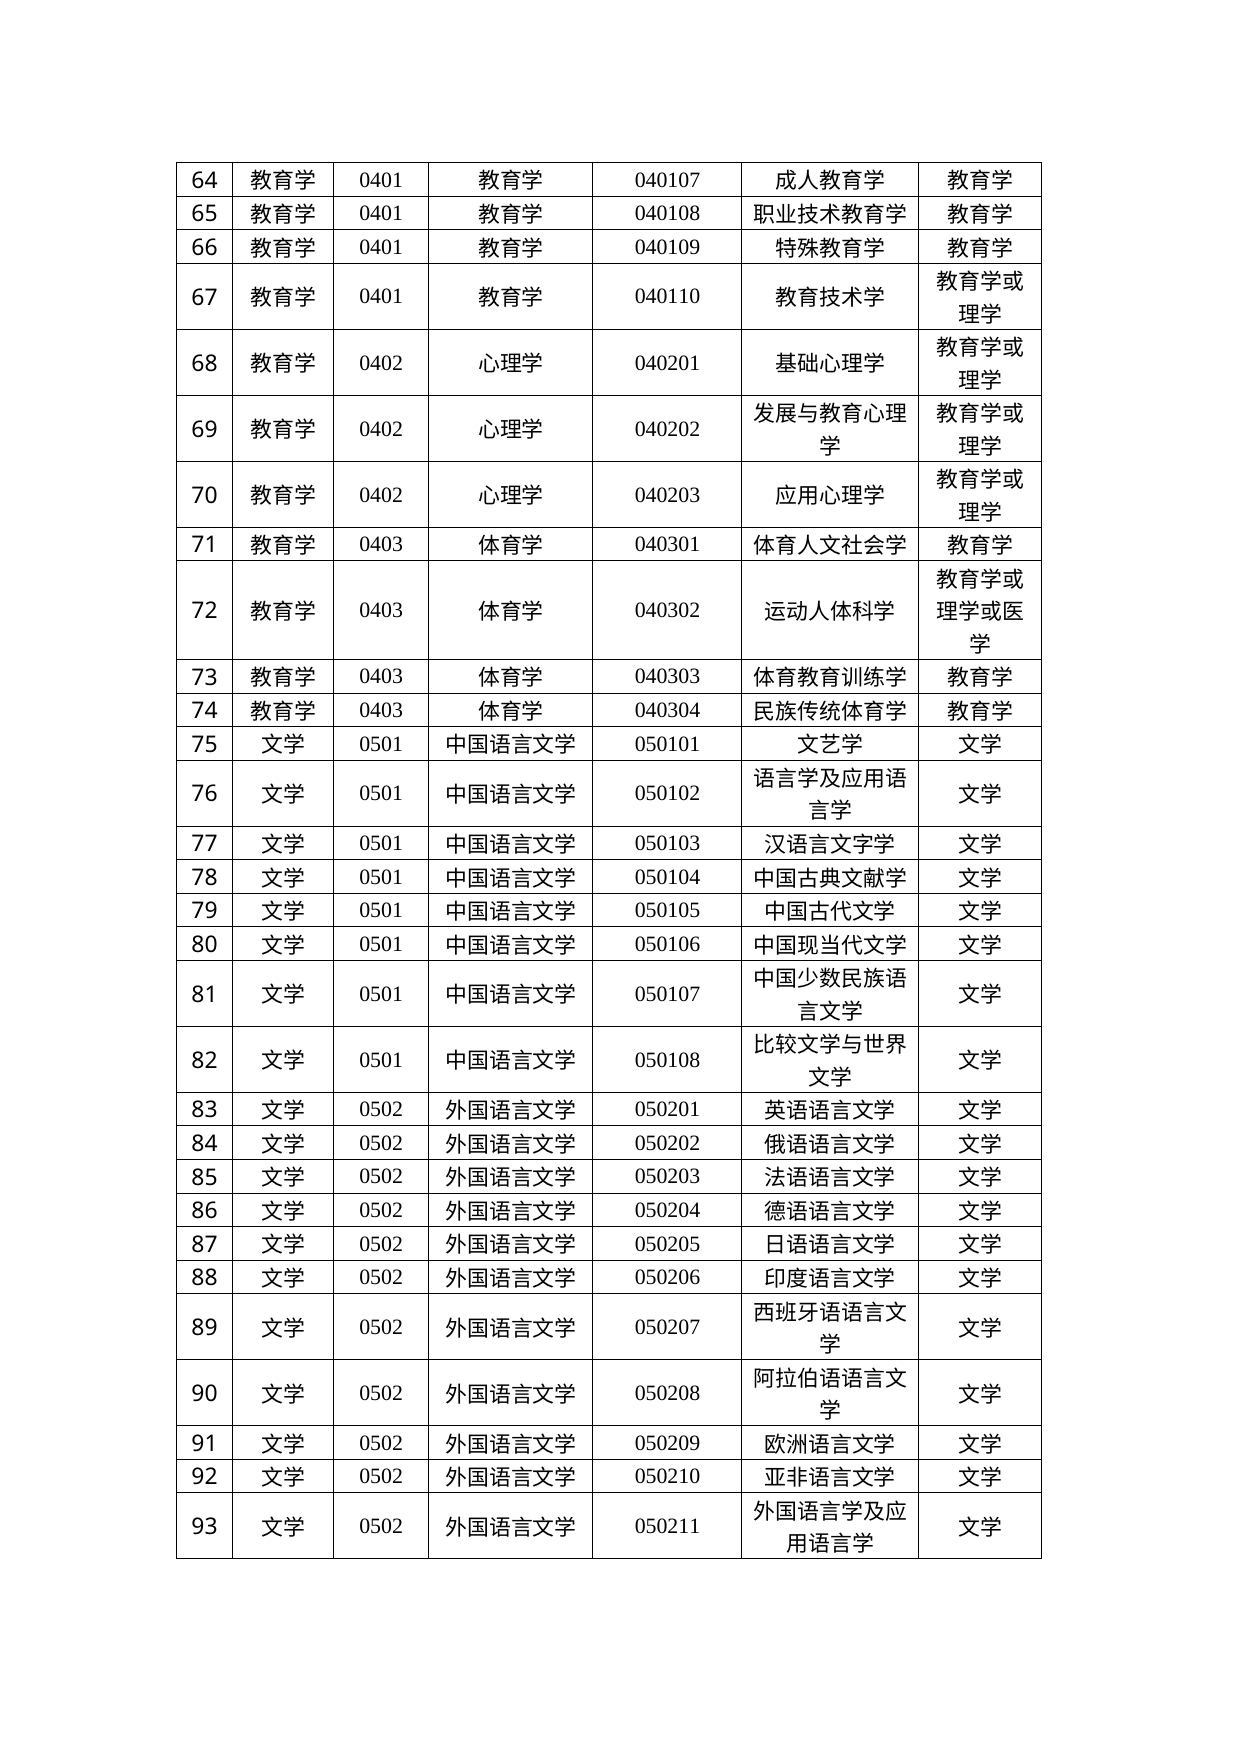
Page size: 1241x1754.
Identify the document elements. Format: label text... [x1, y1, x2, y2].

table_cell 文学 [919, 1194, 1041, 1226]
table_cell 84 [177, 1126, 232, 1159]
table_cell 体育教育训练学 [742, 660, 918, 692]
table_cell 0502 [334, 1493, 428, 1558]
table_cell 050105 [593, 894, 741, 926]
table_cell 65 [177, 197, 232, 229]
table_cell 教育学 [429, 230, 592, 263]
table_cell 0501 [334, 761, 428, 826]
table_cell 中国少数民族语言文学 [742, 961, 918, 1026]
table_cell 0501 [334, 860, 428, 893]
table_cell 教育学 [233, 264, 333, 329]
table_cell 文学 [233, 1027, 333, 1092]
table_cell 文学 [919, 827, 1041, 859]
table_cell 050202 [593, 1126, 741, 1159]
table_cell 040303 [593, 660, 741, 692]
table_cell 文学 [233, 894, 333, 926]
table_cell 040107 [593, 163, 741, 196]
table_cell 文学 [233, 1261, 333, 1293]
table_cell 文学 [233, 1426, 333, 1459]
table_cell 教育学 [233, 163, 333, 196]
table_cell 印度语言文学 [742, 1261, 918, 1293]
table_cell 文学 [919, 1027, 1041, 1092]
table_cell 中国语言文学 [429, 1027, 592, 1092]
table_cell 阿拉伯语语言文学 [742, 1360, 918, 1425]
table_cell 文学 [919, 761, 1041, 826]
table_cell 文学 [919, 1426, 1041, 1459]
table_cell 基础心理学 [742, 330, 918, 395]
table_cell 文学 [919, 1294, 1041, 1359]
table_cell 比较文学与世界文学 [742, 1027, 918, 1092]
table_cell 040301 [593, 528, 741, 560]
table_cell 德语语言文学 [742, 1194, 918, 1226]
table_cell 民族传统体育学 [742, 694, 918, 726]
table_cell 050205 [593, 1227, 741, 1259]
table_cell 050206 [593, 1261, 741, 1293]
table_cell 040109 [593, 230, 741, 263]
table_cell 教育学 [233, 330, 333, 395]
table_cell 0403 [334, 561, 428, 659]
table_cell 欧洲语言文学 [742, 1426, 918, 1459]
table_cell 外国语言学及应用语言学 [742, 1493, 918, 1558]
table_cell 体育学 [429, 694, 592, 726]
table_cell 教育学 [233, 528, 333, 560]
table_cell 教育学 [919, 694, 1041, 726]
table_cell 文学 [233, 1194, 333, 1226]
table_cell 外国语言文学 [429, 1360, 592, 1425]
table_cell 89 [177, 1294, 232, 1359]
table_cell 外国语言文学 [429, 1460, 592, 1492]
table_cell 75 [177, 727, 232, 759]
table_cell 俄语语言文学 [742, 1126, 918, 1159]
table_cell 0501 [334, 827, 428, 859]
table_cell 69 [177, 396, 232, 461]
table_cell 外国语言文学 [429, 1194, 592, 1226]
table_cell 040304 [593, 694, 741, 726]
table_cell 文学 [233, 761, 333, 826]
table_cell 教育学 [233, 694, 333, 726]
table_cell 外国语言文学 [429, 1126, 592, 1159]
table_cell 教育学 [919, 230, 1041, 263]
table_cell 教育学 [233, 462, 333, 527]
table_cell 外国语言文学 [429, 1261, 592, 1293]
table_cell 中国语言文学 [429, 961, 592, 1026]
table_cell 文学 [233, 827, 333, 859]
table_cell 文学 [233, 860, 333, 893]
table_cell 64 [177, 163, 232, 196]
table_cell 0401 [334, 264, 428, 329]
table_cell 中国语言文学 [429, 727, 592, 759]
table_cell 教育学或理学 [919, 330, 1041, 395]
table_cell 文学 [919, 1360, 1041, 1425]
table_cell 体育学 [429, 660, 592, 692]
table_cell 教育学 [919, 528, 1041, 560]
table_cell 外国语言文学 [429, 1426, 592, 1459]
table_cell 中国语言文学 [429, 827, 592, 859]
table_cell 81 [177, 961, 232, 1026]
table_cell 76 [177, 761, 232, 826]
table_cell 050211 [593, 1493, 741, 1558]
table_cell 外国语言文学 [429, 1160, 592, 1192]
table_cell 78 [177, 860, 232, 893]
table_cell 85 [177, 1160, 232, 1192]
table_cell 77 [177, 827, 232, 859]
table_cell 汉语言文字学 [742, 827, 918, 859]
table_cell 050101 [593, 727, 741, 759]
table_cell 0502 [334, 1460, 428, 1492]
table_cell 外国语言文学 [429, 1294, 592, 1359]
table_cell 050107 [593, 961, 741, 1026]
table_cell 050201 [593, 1093, 741, 1125]
table_cell 外国语言文学 [429, 1093, 592, 1125]
table_cell 67 [177, 264, 232, 329]
table_cell 0501 [334, 1027, 428, 1092]
table_cell 法语语言文学 [742, 1160, 918, 1192]
table_cell 0501 [334, 894, 428, 926]
table_cell 心理学 [429, 396, 592, 461]
table_cell 体育学 [429, 528, 592, 560]
table_cell 教育学 [233, 396, 333, 461]
table_cell 92 [177, 1460, 232, 1492]
table_cell 文学 [233, 1093, 333, 1125]
table_cell 文学 [919, 860, 1041, 893]
table_cell 0403 [334, 528, 428, 560]
table_cell 050209 [593, 1426, 741, 1459]
table_cell 0401 [334, 230, 428, 263]
table_cell 0502 [334, 1227, 428, 1259]
table_cell 外国语言文学 [429, 1493, 592, 1558]
table_cell 79 [177, 894, 232, 926]
table_cell 中国古代文学 [742, 894, 918, 926]
table_cell 教育学 [429, 197, 592, 229]
table_cell 文学 [919, 1460, 1041, 1492]
table_cell 文学 [919, 894, 1041, 926]
table_cell 亚非语言文学 [742, 1460, 918, 1492]
table_cell 教育学或理学 [919, 462, 1041, 527]
table_cell 0502 [334, 1426, 428, 1459]
table_cell 文学 [919, 1493, 1041, 1558]
table_cell 050103 [593, 827, 741, 859]
table_cell 教育学 [233, 561, 333, 659]
table_cell 文学 [233, 1460, 333, 1492]
table_cell 0501 [334, 961, 428, 1026]
table_cell 心理学 [429, 462, 592, 527]
table_cell 68 [177, 330, 232, 395]
table_cell 英语语言文学 [742, 1093, 918, 1125]
table_cell 体育人文社会学 [742, 528, 918, 560]
table_cell 040108 [593, 197, 741, 229]
table_cell 050207 [593, 1294, 741, 1359]
table_cell 66 [177, 230, 232, 263]
table_cell 0401 [334, 163, 428, 196]
table_cell 90 [177, 1360, 232, 1425]
table_cell 教育学或理学 [919, 396, 1041, 461]
table_cell 教育学 [233, 230, 333, 263]
table_cell 职业技术教育学 [742, 197, 918, 229]
table_cell 0402 [334, 330, 428, 395]
table_cell 0403 [334, 694, 428, 726]
table_cell 中国古典文献学 [742, 860, 918, 893]
table_cell 教育技术学 [742, 264, 918, 329]
table_cell 中国语言文学 [429, 894, 592, 926]
table_cell 91 [177, 1426, 232, 1459]
table_cell 0502 [334, 1360, 428, 1425]
table_cell 教育学 [919, 163, 1041, 196]
table_cell 93 [177, 1493, 232, 1558]
table_cell 文学 [233, 1294, 333, 1359]
table_cell 文学 [233, 1227, 333, 1259]
table_cell 外国语言文学 [429, 1227, 592, 1259]
table_cell 040202 [593, 396, 741, 461]
table_cell 0502 [334, 1160, 428, 1192]
table_cell 中国语言文学 [429, 927, 592, 960]
table_cell 心理学 [429, 330, 592, 395]
table_cell 文学 [233, 961, 333, 1026]
table_cell 050210 [593, 1460, 741, 1492]
table_cell 73 [177, 660, 232, 692]
table_cell 文学 [919, 927, 1041, 960]
table_cell 0502 [334, 1126, 428, 1159]
table_cell 70 [177, 462, 232, 527]
table_cell 应用心理学 [742, 462, 918, 527]
table_cell 86 [177, 1194, 232, 1226]
table_cell 教育学 [919, 197, 1041, 229]
table_cell 体育学 [429, 561, 592, 659]
table_cell 中国语言文学 [429, 860, 592, 893]
table_cell 0402 [334, 396, 428, 461]
table_cell 83 [177, 1093, 232, 1125]
table_cell 0501 [334, 927, 428, 960]
table_cell 文学 [233, 1126, 333, 1159]
table_cell 文学 [233, 1360, 333, 1425]
table_cell 教育学 [233, 197, 333, 229]
table_cell 教育学或理学或医学 [919, 561, 1041, 659]
table_cell 文学 [233, 927, 333, 960]
table_cell 74 [177, 694, 232, 726]
table_cell 050108 [593, 1027, 741, 1092]
table_cell 050102 [593, 761, 741, 826]
table_cell 文学 [919, 961, 1041, 1026]
table_cell 040302 [593, 561, 741, 659]
table_cell 040201 [593, 330, 741, 395]
table_cell 日语语言文学 [742, 1227, 918, 1259]
table_cell 0403 [334, 660, 428, 692]
table_cell 80 [177, 927, 232, 960]
table_cell 050203 [593, 1160, 741, 1192]
table_cell 西班牙语语言文学 [742, 1294, 918, 1359]
table_cell 文学 [919, 1160, 1041, 1192]
table_cell 040203 [593, 462, 741, 527]
table_cell 中国语言文学 [429, 761, 592, 826]
table_cell 文学 [233, 727, 333, 759]
table_cell 0502 [334, 1261, 428, 1293]
table_cell 0502 [334, 1294, 428, 1359]
table_cell 语言学及应用语言学 [742, 761, 918, 826]
table_cell 0402 [334, 462, 428, 527]
table_cell 0502 [334, 1093, 428, 1125]
table_cell 0501 [334, 727, 428, 759]
table_cell 050204 [593, 1194, 741, 1226]
table_cell 88 [177, 1261, 232, 1293]
table_cell 文学 [919, 1126, 1041, 1159]
table_cell 教育学 [919, 660, 1041, 692]
table_cell 82 [177, 1027, 232, 1092]
table_cell 0502 [334, 1194, 428, 1226]
table_cell 文学 [919, 1227, 1041, 1259]
table_cell 教育学 [429, 264, 592, 329]
table_cell 71 [177, 528, 232, 560]
table_cell 文艺学 [742, 727, 918, 759]
table_cell 文学 [233, 1493, 333, 1558]
table_cell 成人教育学 [742, 163, 918, 196]
table_cell 特殊教育学 [742, 230, 918, 263]
table_cell 运动人体科学 [742, 561, 918, 659]
table_cell 教育学 [429, 163, 592, 196]
table_cell 040110 [593, 264, 741, 329]
table_cell 0401 [334, 197, 428, 229]
table_cell 中国现当代文学 [742, 927, 918, 960]
table_cell 文学 [919, 1093, 1041, 1125]
table_cell 教育学或理学 [919, 264, 1041, 329]
table_cell 72 [177, 561, 232, 659]
table_cell 050104 [593, 860, 741, 893]
table_cell 文学 [919, 727, 1041, 759]
table_cell 87 [177, 1227, 232, 1259]
table_cell 教育学 [233, 660, 333, 692]
table_cell 050106 [593, 927, 741, 960]
table_cell 050208 [593, 1360, 741, 1425]
table_cell 文学 [919, 1261, 1041, 1293]
table_cell 发展与教育心理学 [742, 396, 918, 461]
table_cell 文学 [233, 1160, 333, 1192]
